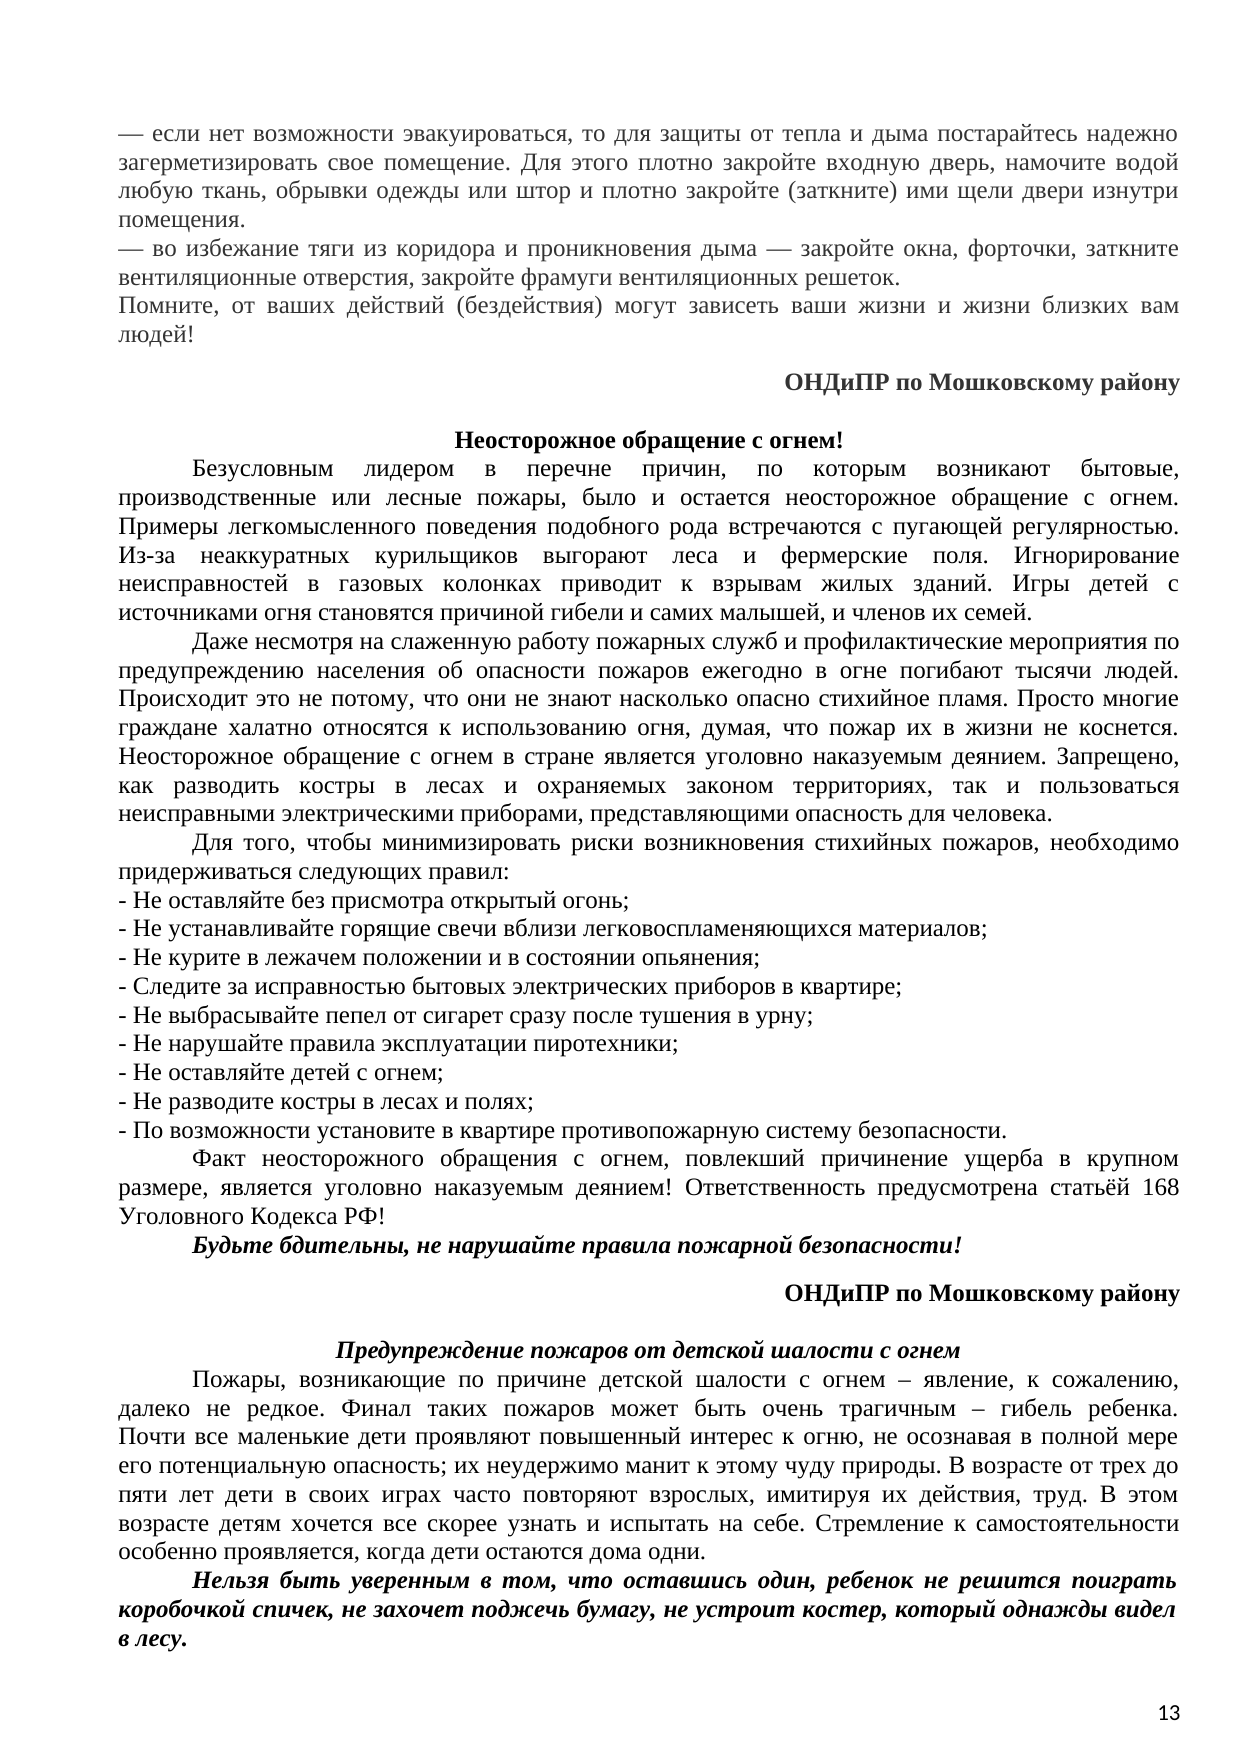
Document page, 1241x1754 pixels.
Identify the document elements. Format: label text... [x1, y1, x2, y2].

text ОНДиПР по Мошковскому району [118, 1278, 1180, 1306]
text — если нет возможности эвакуироваться, то для защиты от тепла и дыма постарайтесь надежно загерметизировать свое помещение. Для этого плотно закройте входную дверь, намочите водой любую ткань, обрывки одежды или штор и плотно закройте (заткните) ими щели двери изнутри помещения. [118, 118, 1180, 233]
text - Не устанавливайте горящие свечи вблизи легковоспламеняющихся материалов; [118, 913, 1180, 942]
text Для того, чтобы минимизировать риски возникновения стихийных пожаров, необходимо придерживаться следующих правил: [118, 827, 1180, 885]
text Предупреждение пожаров от детской шалости с огнем [118, 1335, 1180, 1364]
text Нельзя быть уверенным в том, что оставшись один, ребенок не решится поиграть коробочкой спичек, не захочет поджечь бумагу, не устроит костер, который однажды видел в лесу. [118, 1565, 1180, 1651]
text - Не разводите костры в лесах и полях; [118, 1086, 1180, 1115]
text Даже несмотря на слаженную работу пожарных служб и профилактические мероприятия по предупреждению населения об опасности пожаров ежегодно в огне погибают тысячи людей. Происходит это не потому, что они не знают насколько опасно стихийное пламя. Просто многие граждане халатно относятся к использованию огня, думая, что пожар их в жизни не коснется. Неосторожное обращение с огнем в стране является уголовно наказуемым деянием. Запрещено, как разводить костры в лесах и охраняемых законом территориях, так и пользоваться неисправными электрическими приборами, представляющими опасность для человека. [118, 626, 1180, 827]
text - Не нарушайте правила эксплуатации пиротехники; [118, 1028, 1180, 1057]
text Факт неосторожного обращения с огнем, повлекший причинение ущерба в крупном размере, является уголовно наказуемым деянием! Ответственность предусмотрена статьёй 168 Уголовного Кодекса РФ! [118, 1143, 1180, 1230]
text - По возможности установите в квартире противопожарную систему безопасности. [118, 1115, 1180, 1143]
text - Не оставляйте детей с огнем; [118, 1057, 1180, 1086]
text - Не курите в лежачем положении и в состоянии опьянения; [118, 942, 1180, 971]
text Будьте бдительны, не нарушайте правила пожарной безопасности! [118, 1230, 1180, 1258]
text - Не выбрасывайте пепел от сигарет сразу после тушения в урну; [118, 1000, 1180, 1028]
text - Не оставляйте без присмотра открытый огонь; [118, 885, 1180, 913]
text — во избежание тяги из коридора и проникновения дыма — закройте окна, форточки, заткните вентиляционные отверстия, закройте фрамуги вентиляционных решеток. [118, 233, 1180, 291]
text Помните, от ваших действий (бездействия) могут зависеть ваши жизни и жизни близких вам людей! [118, 291, 1180, 348]
text - Следите за исправностью бытовых электрических приборов в квартире; [118, 971, 1180, 1000]
text ОНДиПР по Мошковскому району [118, 367, 1180, 396]
text Безусловным лидером в перечне причин, по которым возникают бытовые, производственные или лесные пожары, было и остается неосторожное обращение с огнем. Примеры легкомысленного поведения подобного рода встречаются с пугающей регулярностью. Из-за неаккуратных курильщиков выгорают леса и фермерские поля. Игнорирование неисправностей в газовых колонках приводит к взрывам жилых зданий. Игры детей с источниками огня становятся причиной гибели и самих малышей, и членов их семей. [118, 453, 1180, 626]
text Неосторожное обращение с огнем! [118, 425, 1180, 453]
text Пожары, возникающие по причине детской шалости с огнем – явление, к сожалению, далеко не редкое. Финал таких пожаров может быть очень трагичным – гибель ребенка. Почти все маленькие дети проявляют повышенный интерес к огню, не осознавая в полной мере его потенциальную опасность; их неудержимо манит к этому чуду природы. В возрасте от трех до пяти лет дети в своих играх часто повторяют взрослых, имитируя их действия, труд. В этом возрасте детям хочется все скорее узнать и испытать на себе. Стремление к самостоятельности особенно проявляется, когда дети остаются дома одни. [118, 1364, 1180, 1565]
